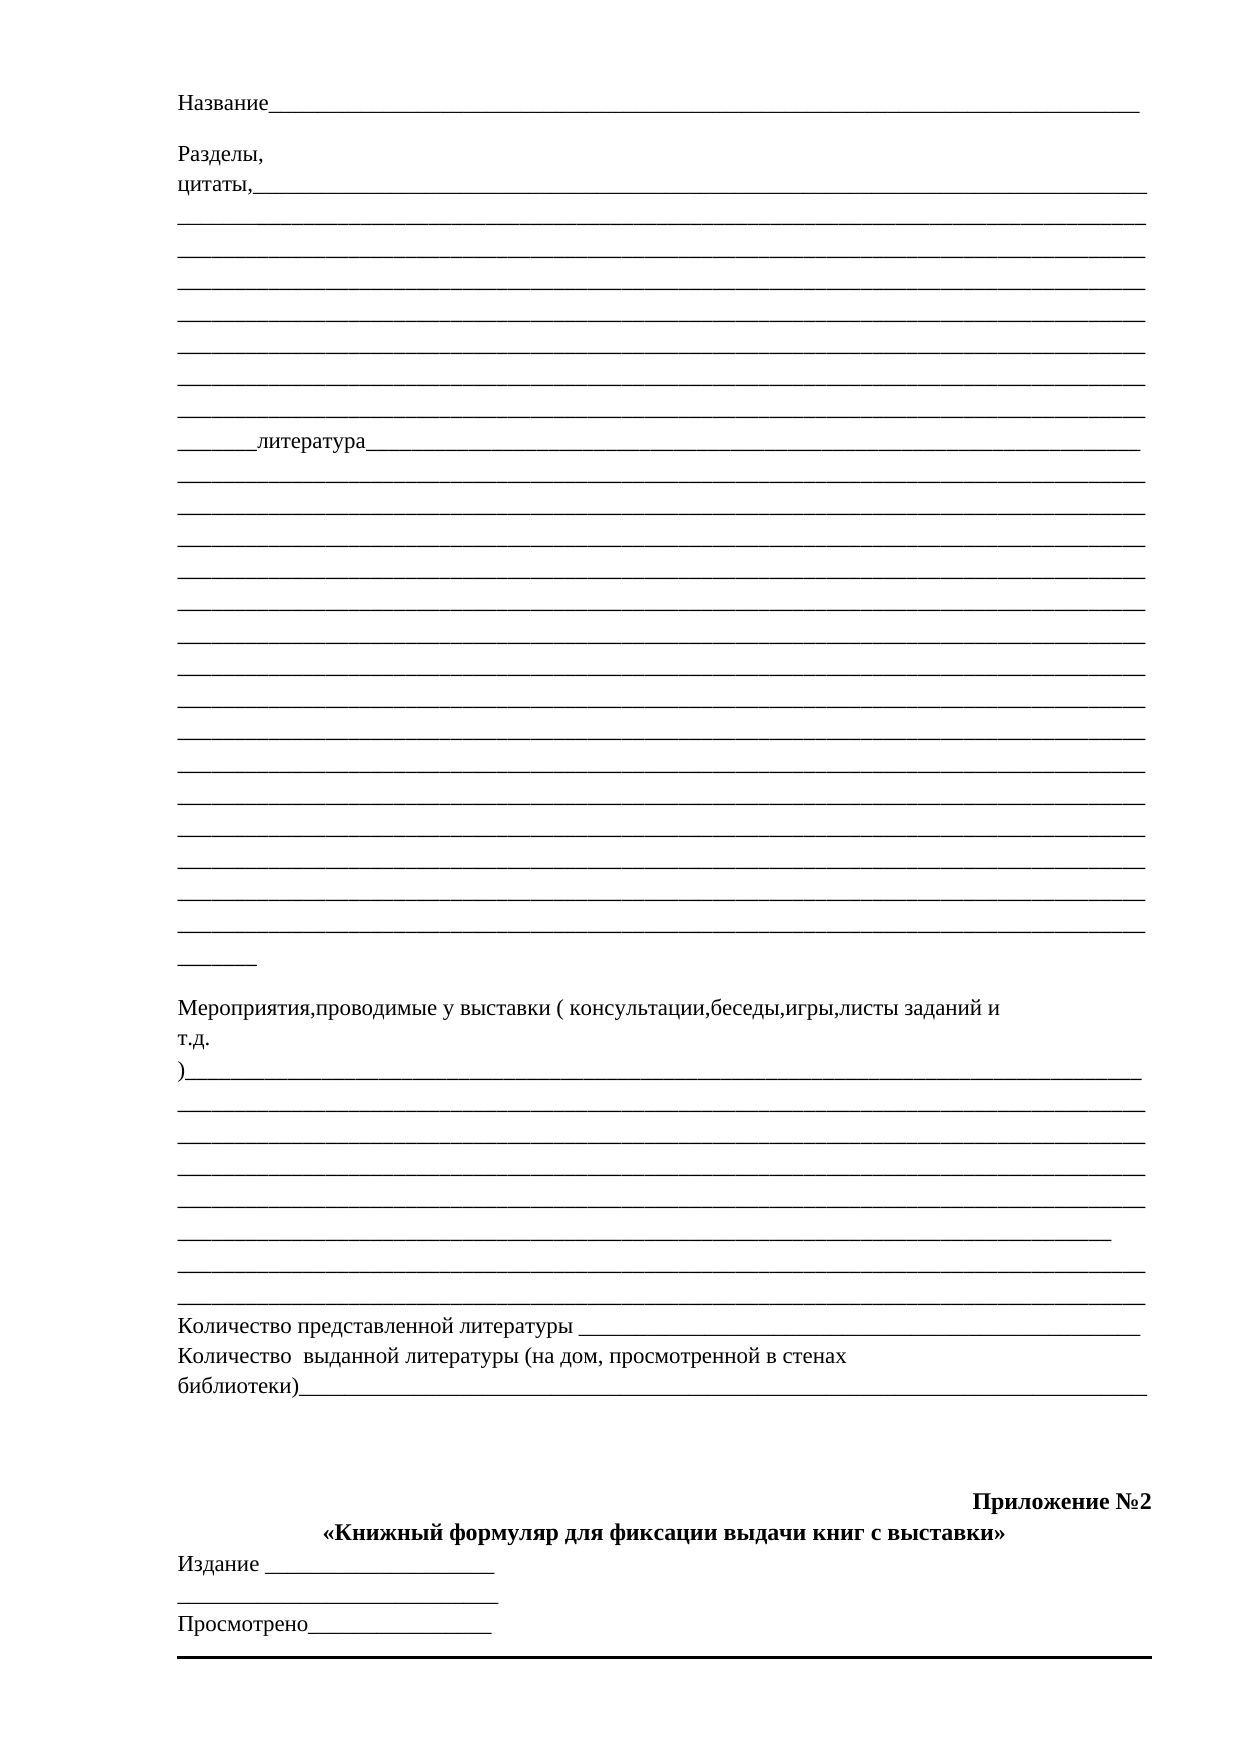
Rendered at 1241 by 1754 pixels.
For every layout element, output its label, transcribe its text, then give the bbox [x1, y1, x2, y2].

text Название____________________________________________________________________________ [177, 89, 1152, 115]
text Издание ____________________ [177, 1550, 1152, 1576]
text ____________________________ [177, 1580, 1152, 1607]
text Просмотрено________________ [177, 1611, 1152, 1656]
text Приложение №2 [177, 1487, 1152, 1514]
text «Книжный формуляр для фиксации выдачи книг с выставки» [177, 1518, 1152, 1546]
text Мероприятия,проводимые у выставки ( консультации,беседы,игры,листы заданий и т.д.)__________________________________________________________________________________________________________________________________________________________________________________________________________________________________________________________________________________________________________________________________________________________________________________________________________________________________________________________________________________________________________________________ __________________________________________________________________________________________________________________________________________________________________________Количество представленной литературы _________________________________________________ Количество выданной литературы (на дом, просмотренной в стенах библиотеки)__________________________________________________________________________ [177, 994, 1152, 1399]
text Разделы, цитаты,________________________________________________________________________________________________________________________________________________________________________________________________________________________________________________________________________________________________________________________________________________________________________________________________________________________________________________________________________________________________________________________________________________________________________________________________________________________________________________________________________________________________________литература______________________________________________________________________________________________________________________________________________________________________________________________________________________________________________________________________________________________________________________________________________________________________________________________________________________________________________________________________________________________________________________________________________________________________________________________________________________________________________________________________________________________________________________________________________________________________________________________________________________________________________________________________________________________________________________________________________________________________________________________________________________________________________________________________________________________________________________________________________________________________________________________________________________________________________________________________________________________________________________________________________________________________________________________________ [177, 140, 1152, 969]
